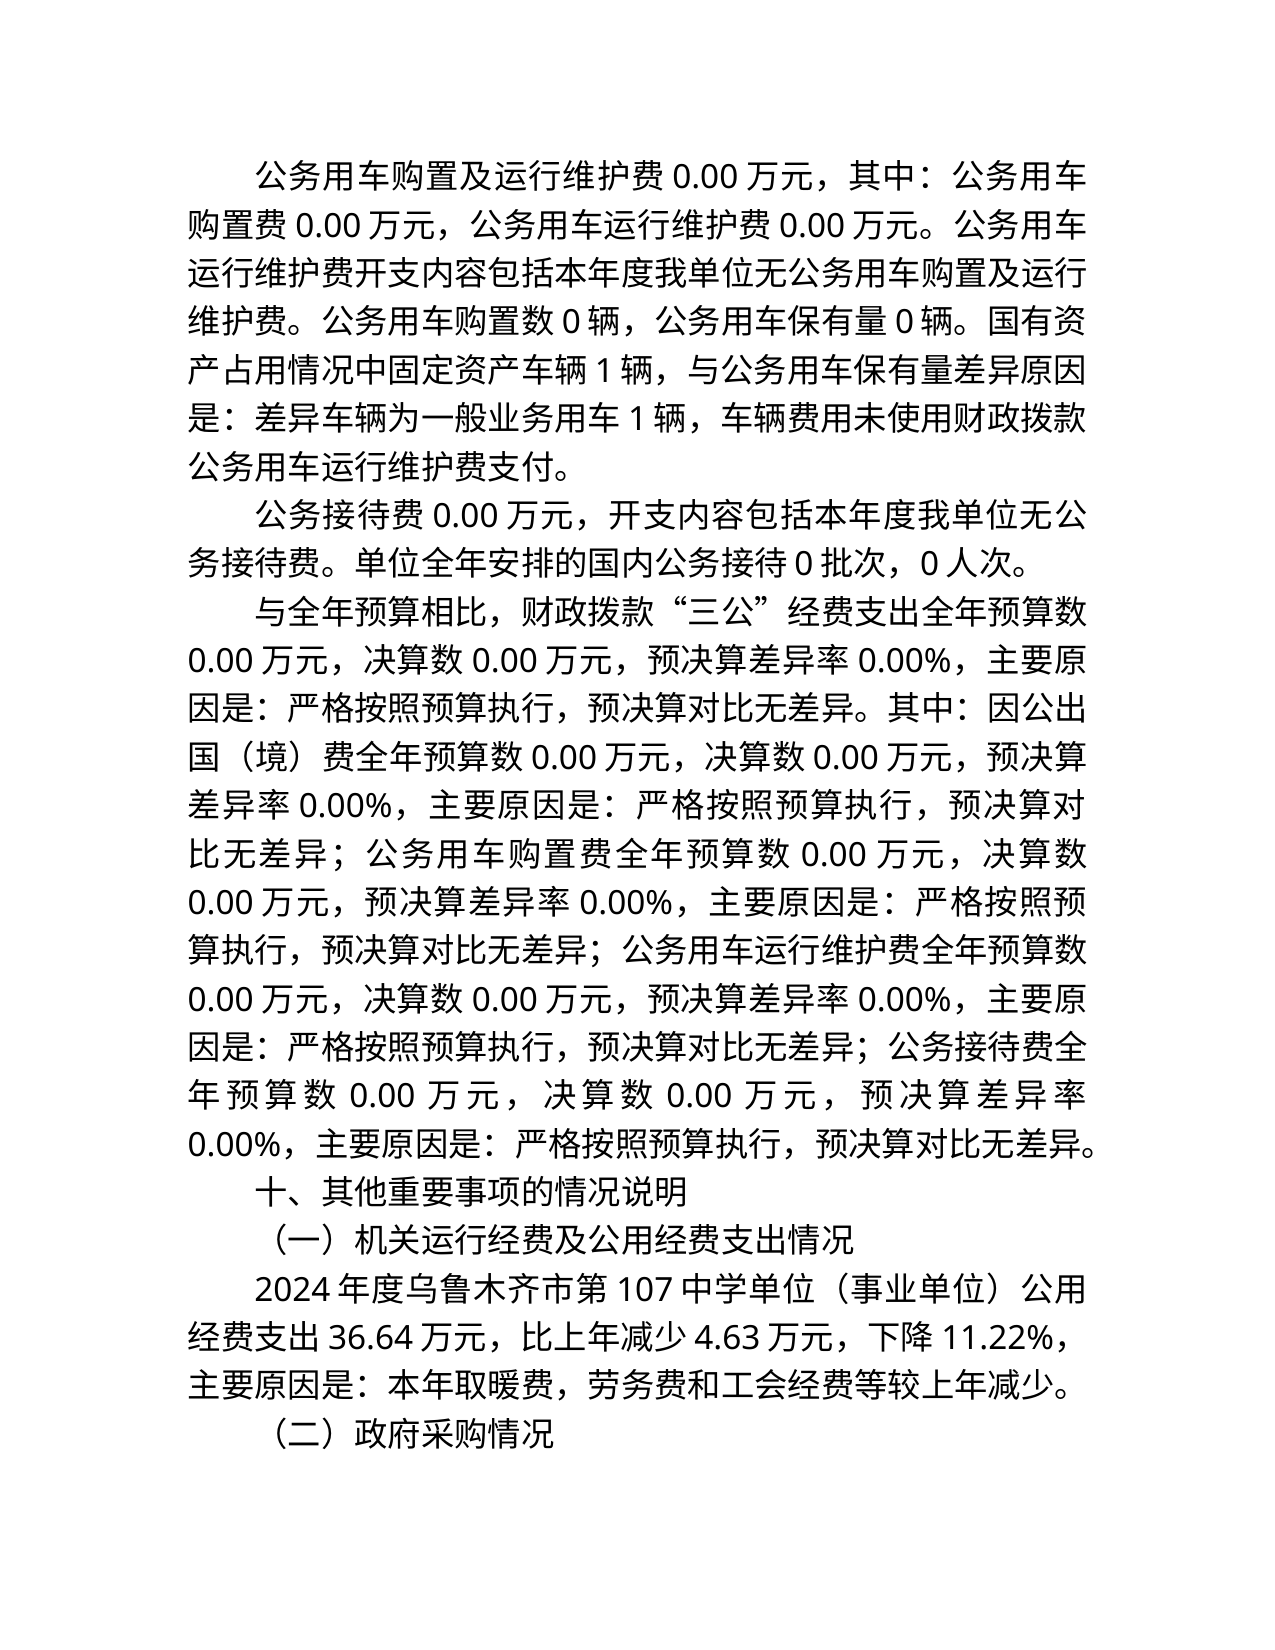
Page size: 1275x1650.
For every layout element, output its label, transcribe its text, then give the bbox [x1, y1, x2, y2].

text 公务用车购置及运行维护费0.00万元，其中：公务用车购置费0.00万元，公务用车运行维护费0.00万元。公务用车运行维护费开支内容包括本年度我单位无公务用车购置及运行维护费。公务用车购置数0辆，公务用车保有量0辆。国有资产占用情况中固定资产车辆1辆，与公务用车保有量差异原因是：差异车辆为一般业务用车1辆，车辆费用未使用财政拨款公务用车运行维护费支付。 [187, 150, 1087, 489]
text 十、其他重要事项的情况说明 [187, 1166, 1087, 1214]
text （二）政府采购情况 [187, 1407, 1087, 1456]
text 与全年预算相比，财政拨款“三公”经费支出全年预算数0.00万元，决算数0.00万元，预决算差异率0.00%，主要原因是：严格按照预算执行，预决算对比无差异。其中：因公出国（境）费全年预算数0.00万元，决算数0.00万元，预决算差异率0.00%，主要原因是：严格按照预算执行，预决算对比无差异；公务用车购置费全年预算数0.00万元，决算数0.00万元，预决算差异率0.00%，主要原因是：严格按照预算执行，预决算对比无差异；公务用车运行维护费全年预算数0.00万元，决算数0.00万元，预决算差异率0.00%，主要原因是：严格按照预算执行，预决算对比无差异；公务接待费全年预算数0.00万元，决算数0.00万元，预决算差异率0.00%，主要原因是：严格按照预算执行，预决算对比无差异。 [187, 586, 1087, 1166]
text （一）机关运行经费及公用经费支出情况 [187, 1214, 1087, 1262]
text 公务接待费0.00万元，开支内容包括本年度我单位无公务接待费。单位全年安排的国内公务接待0批次，0人次。 [187, 489, 1087, 586]
text 2024年度乌鲁木齐市第107中学单位（事业单位）公用经费支出36.64万元，比上年减少4.63万元，下降11.22%，主要原因是：本年取暖费，劳务费和工会经费等较上年减少。 [187, 1262, 1087, 1407]
